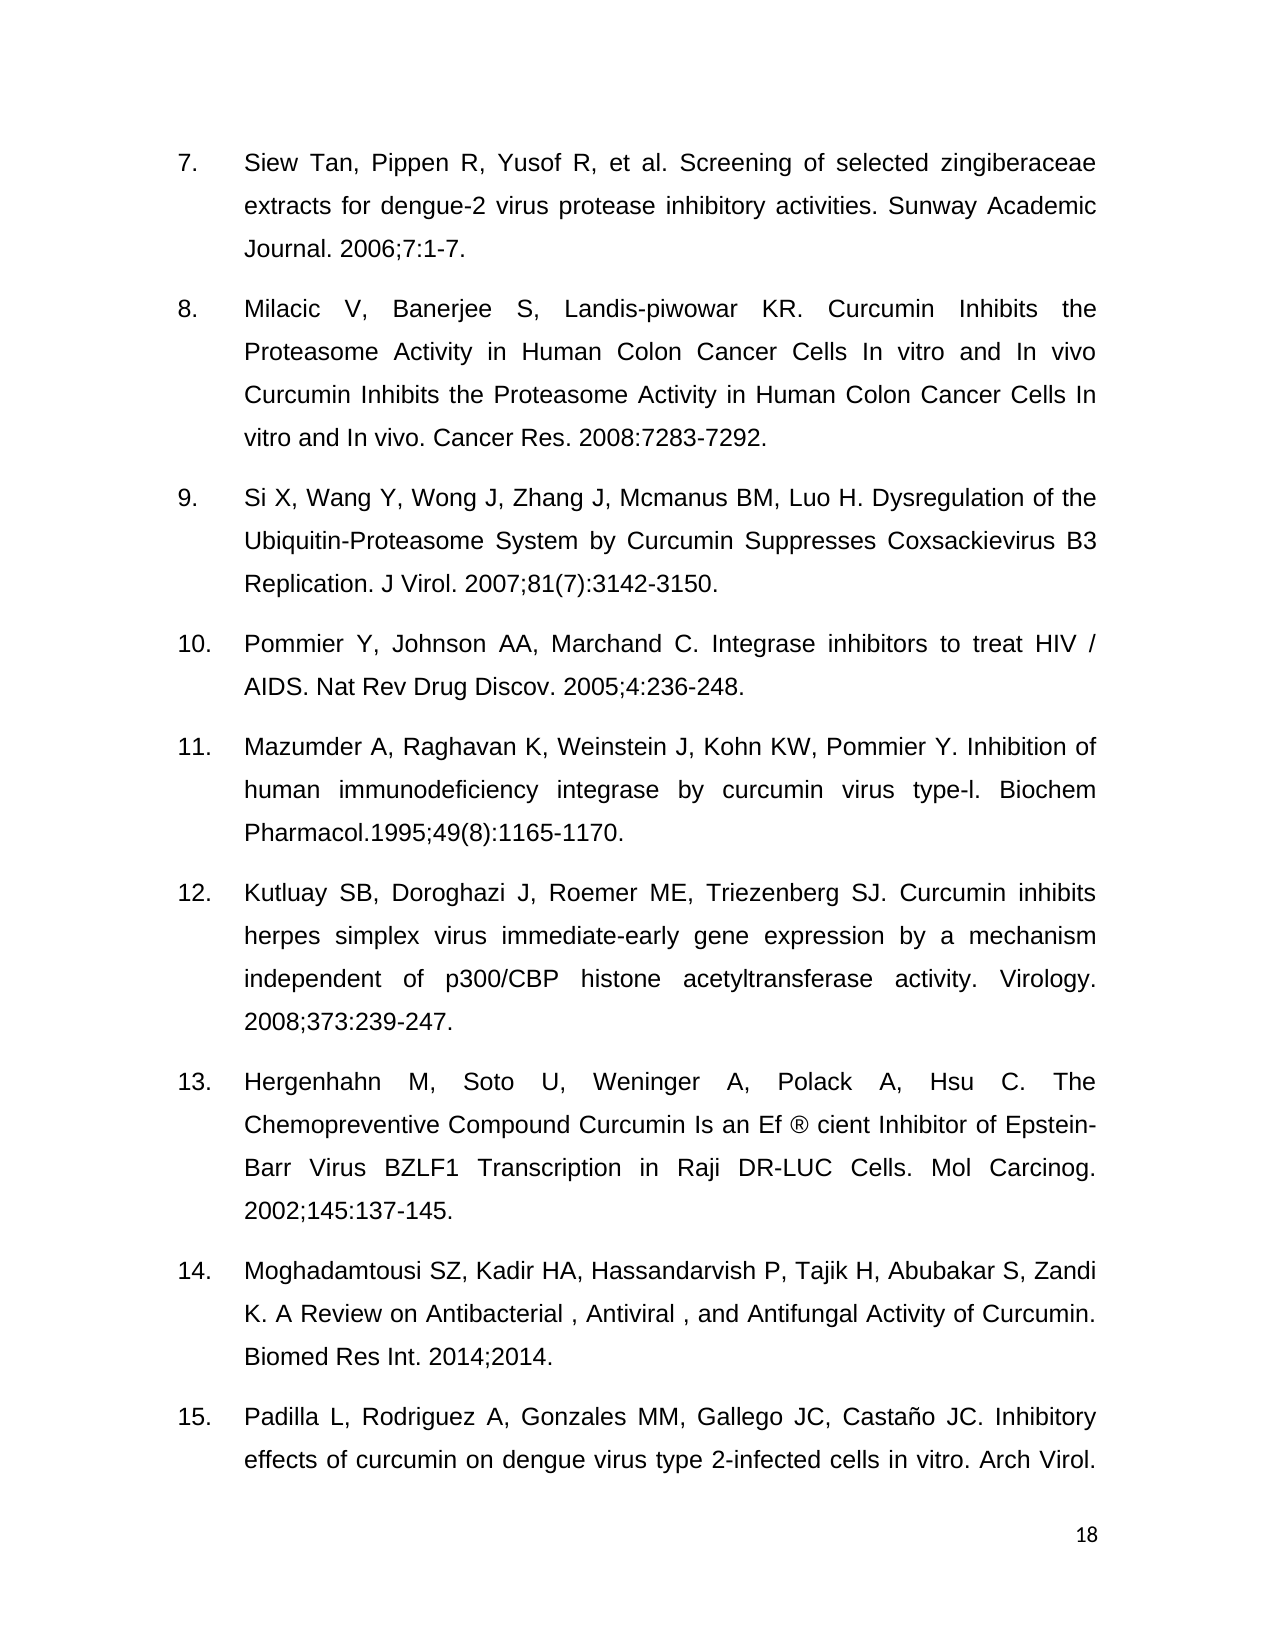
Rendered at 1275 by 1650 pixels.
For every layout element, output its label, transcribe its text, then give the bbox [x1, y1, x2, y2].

text 11. Mazumder A, Raghavan K, Weinstein J, Kohn KW, Pommier Y. Inhibition of human immunodeficiency integrase by curcumin virus type-l. Biochem Pharmacol.1995;49(8):1165-1170. [177, 732, 1098, 847]
text 9. Si X, Wang Y, Wong J, Zhang J, Mcmanus BM, Luo H. Dysregulation of the Ubiquitin-Proteasome System by Curcumin Suppresses Coxsackievirus B3 Replication. J Virol. 2007;81(7):3142-3150. [177, 483, 1098, 598]
text 14. Moghadamtousi SZ, Kadir HA, Hassandarvish P, Tajik H, Abubakar S, Zandi K. A Review on Antibacterial , Antiviral , and Antifungal Activity of Curcumin. Biomed Res Int. 2014;2014. [177, 1256, 1098, 1371]
text 13. Hergenhahn M, Soto U, Weninger A, Polack A, Hsu C. The Chemopreventive Compound Curcumin Is an Ef ® cient Inhibitor of Epstein-Barr Virus BZLF1 Transcription in Raji DR-LUC Cells. Mol Carcinog. 2002;145:137-145. [177, 1067, 1098, 1225]
text 12. Kutluay SB, Doroghazi J, Roemer ME, Triezenberg SJ. Curcumin inhibits herpes simplex virus immediate-early gene expression by a mechanism independent of p300/CBP histone acetyltransferase activity. Virology. 2008;373:239-247. [177, 878, 1098, 1036]
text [177, 1402, 1098, 1474]
text 7. Siew Tan, Pippen R, Yusof R, et al. Screening of selected zingiberaceae extracts for dengue-2 virus protease inhibitory activities. Sunway Academic Journal. 2006;7:1-7. [177, 148, 1098, 263]
text 8. Milacic V, Banerjee S, Landis-piwowar KR. Curcumin Inhibits the Proteasome Activity in Human Colon Cancer Cells In vitro and In vivo Curcumin Inhibits the Proteasome Activity in Human Colon Cancer Cells In vitro and In vivo. Cancer Res. 2008:7283-7292. [177, 294, 1098, 452]
text 10. Pommier Y, Johnson AA, Marchand C. Integrase inhibitors to treat HIV / AIDS. Nat Rev Drug Discov. 2005;4:236-248. [177, 629, 1098, 701]
